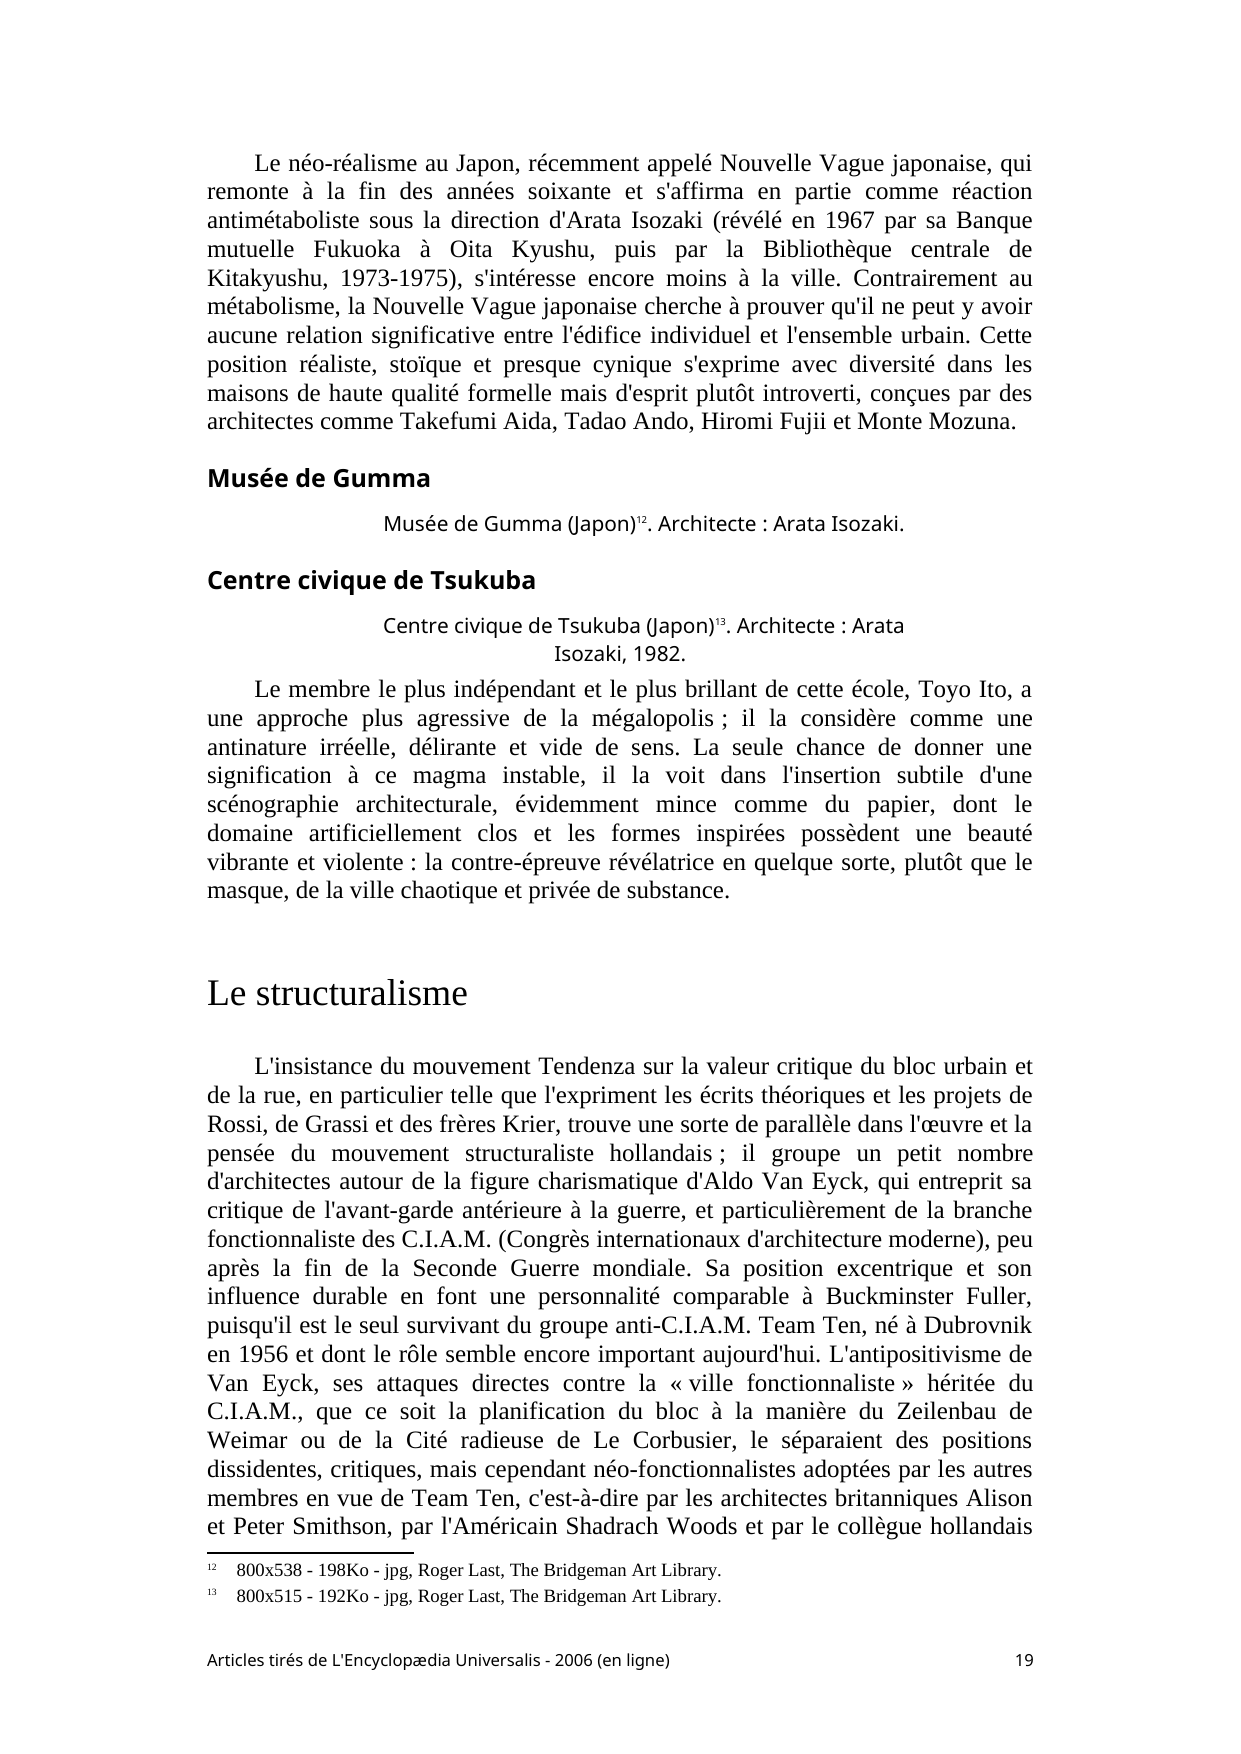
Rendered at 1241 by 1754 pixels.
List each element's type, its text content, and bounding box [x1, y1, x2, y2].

text Centre civique de Tsukuba (Japon). Architecte : Arata Isozaki, 1982. [325, 611, 915, 668]
text Musée de Gumma (Japon). Architecte : Arata Isozaki. [325, 509, 915, 537]
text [207, 1051, 1033, 1540]
subtitle Le structuralisme [207, 971, 901, 1014]
text Le membre le plus indépendant et le plus brillant de cette école, Toyo Ito, a une approche plus agressive de la mégalopolis ; il la considère comme une antinature irréelle, délirante et vide de sens. La seule chance de donner une signification à ce magma instable, il la voit dans l'insertion subtile d'une scénographie architecturale, évidemment mince comme du papier, dont le domaine artificiellement clos et les formes inspirées possèdent une beauté vibrante et violente : la contre-épreuve révélatrice en quelque sorte, plutôt que le masque, de la ville chaotique et privée de substance. [207, 674, 1033, 904]
subtitle Centre civique de Tsukuba [207, 562, 856, 596]
subtitle Musée de Gumma [207, 460, 856, 494]
text Le néo-réalisme au Japon, récemment appelé Nouvelle Vague japonaise, qui remonte à la fin des années soixante et s'affirma en partie comme réaction antimétaboliste sous la direction d'Arata Isozaki (révélé en 1967 par sa Banque mutuelle Fukuoka à Oita Kyushu, puis par la Bibliothèque centrale de Kitakyushu, 1973-1975), s'intéresse encore moins à la ville. Contrairement au métabolisme, la Nouvelle Vague japonaise cherche à prouver qu'il ne peut y avoir aucune relation significative entre l'édifice individuel et l'ensemble urbain. Cette position réaliste, stoïque et presque cynique s'exprime avec diversité dans les maisons de haute qualité formelle mais d'esprit plutôt introverti, conçues par des architectes comme Takefumi Aida, Tadao Ando, Hiromi Fujii et Monte Mozuna. [207, 148, 1033, 435]
